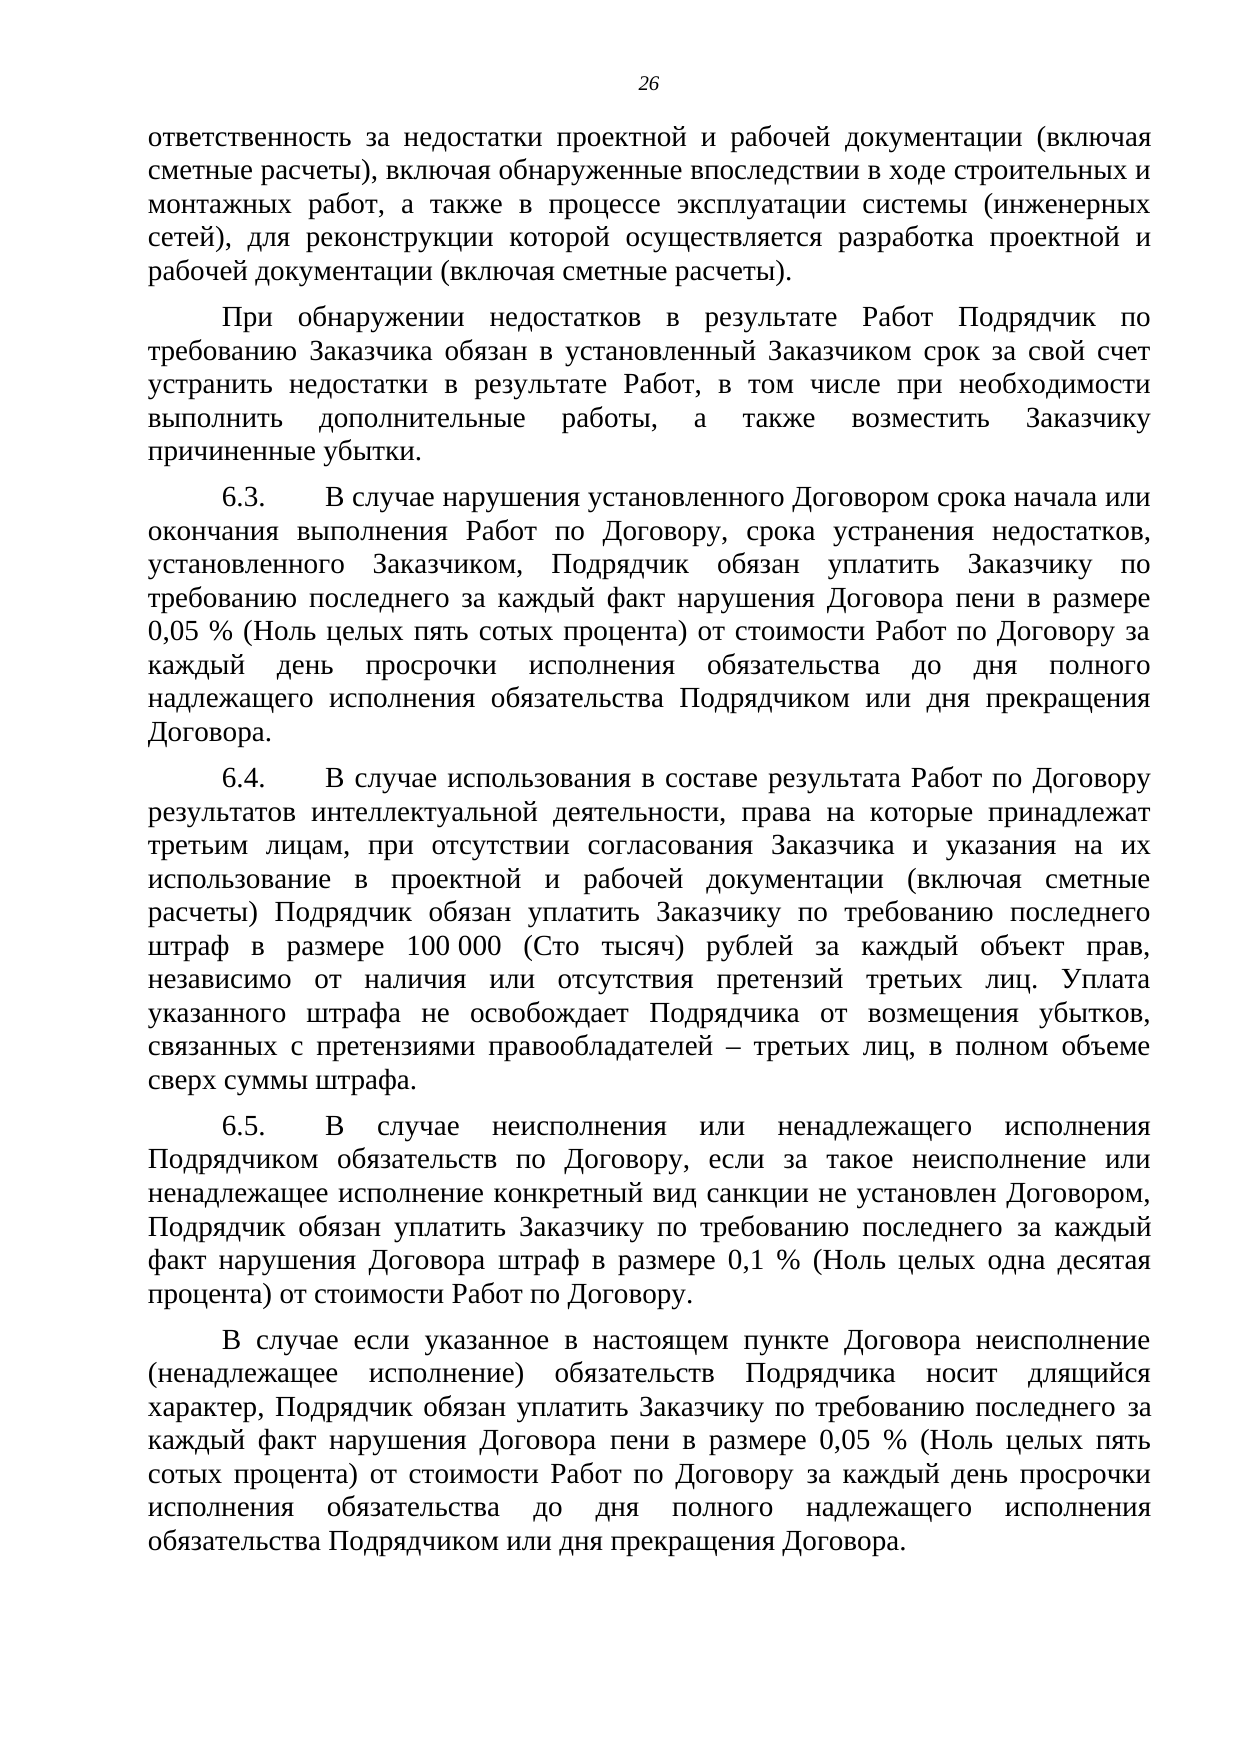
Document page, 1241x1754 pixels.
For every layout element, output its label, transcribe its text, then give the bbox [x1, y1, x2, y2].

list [148, 119, 1152, 287]
list В случае нарушения установленного Договором срока начала или окончания выполнения Работ по Договору, срока устранения недостатков, установленного Заказчиком, Подрядчик обязан уплатить Заказчику по требованию последнего за каждый факт нарушения Договора пени в размере 0,05 % (Ноль целых пять сотых процента) от стоимости Работ по Договору за каждый день просрочки исполнения обязательства до дня полного надлежащего исполнения обязательства Подрядчиком или дня прекращения Договора. [148, 479, 1152, 748]
list В случае неисполнения или ненадлежащего исполнения Подрядчиком обязательств по Договору, если за такое неисполнение или ненадлежащее исполнение конкретный вид санкции не установлен Договором, Подрядчик обязан уплатить Заказчику по требованию последнего за каждый факт нарушения Договора штраф в размере 0,1 % (Ноль целых одна десятая процента) от стоимости Работ по Договору. [148, 1108, 1152, 1309]
list В случае использования в составе результата Работ по Договору результатов интеллектуальной деятельности, права на которые принадлежат третьим лицам, при отсутствии согласования Заказчика и указания на их использование в проектной и рабочей документации (включая сметные расчеты) Подрядчик обязан уплатить Заказчику по требованию последнего штраф в размере 100 000 (Сто тысяч) рублей за каждый объект прав, независимо от наличия или отсутствия претензий третьих лиц. Уплата указанного штрафа не освобождает Подрядчика от возмещения убытков, связанных с претензиями правообладателей – третьих лиц, в полном объеме сверх суммы штрафа. [148, 760, 1152, 1096]
text При обнаружении недостатков в результате Работ Подрядчик по требованию Заказчика обязан в установленный Заказчиком срок за свой счет устранить недостатки в результате Работ, в том числе при необходимости выполнить дополнительные работы, а также возместить Заказчику причиненные убытки. [148, 299, 1152, 467]
text В случае если указанное в настоящем пункте Договора неисполнение (ненадлежащее исполнение) обязательств Подрядчика носит длящийся характер, Подрядчик обязан уплатить Заказчику по требованию последнего за каждый факт нарушения Договора пени в размере 0,05 % (Ноль целых пять сотых процента) от стоимости Работ по Договору за каждый день просрочки исполнения обязательства до дня полного надлежащего исполнения обязательства Подрядчиком или дня прекращения Договора. [148, 1322, 1152, 1557]
